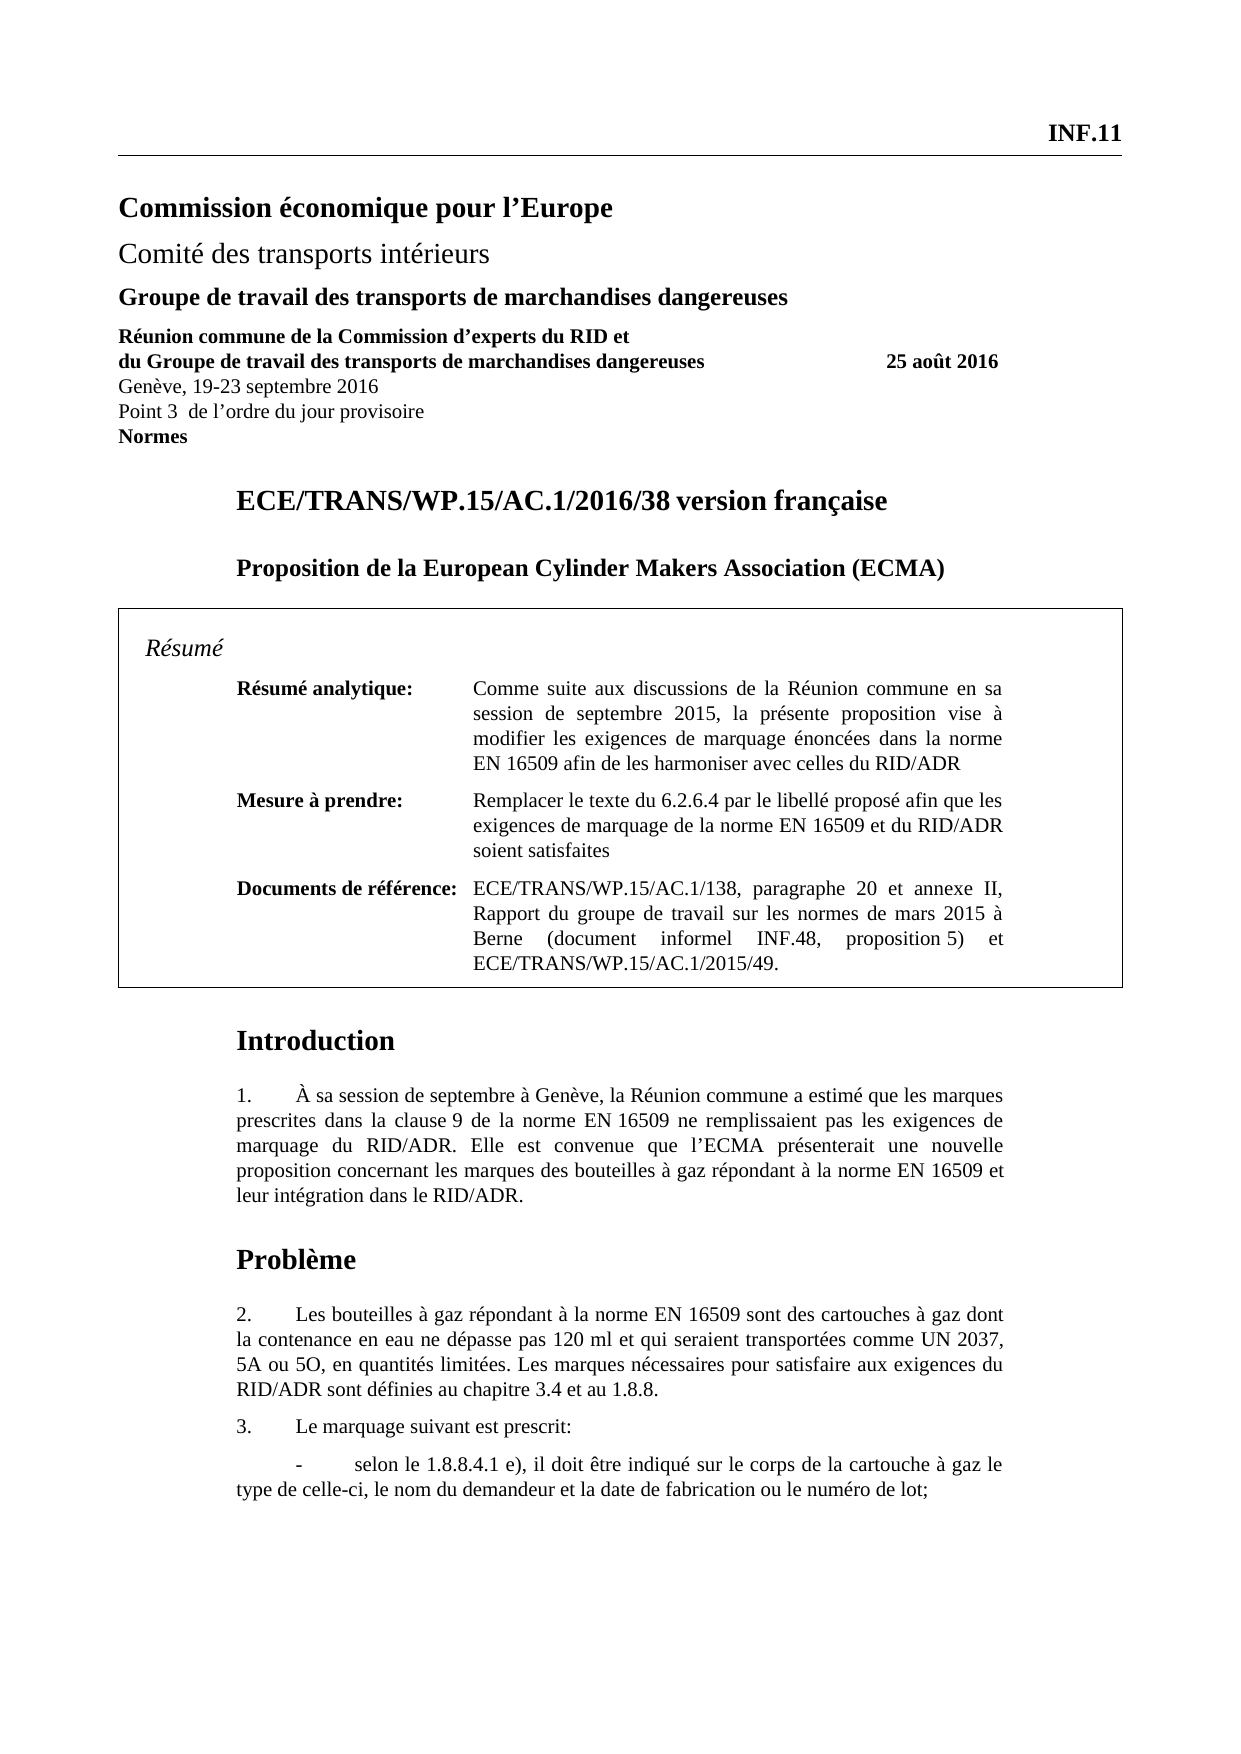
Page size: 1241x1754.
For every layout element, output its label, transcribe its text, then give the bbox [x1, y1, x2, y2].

text 3. Le marquage suivant est prescrit: [236, 1413, 1004, 1438]
text 2. Les bouteilles à gaz répondant à la norme EN 16509 sont des cartouches à gaz dont la contenance en eau ne dépasse pas 120 ml et qui seraient transportées comme UN 2037, 5A ou 5O, en quantités limitées. Les marques nécessaires pour satisfaire aux exigences du RID/ADR sont définies au chapitre 3.4 et au 1.8.8. [236, 1301, 1004, 1401]
table_header Résumé [119, 609, 1122, 675]
text Introduction [118, 1026, 1004, 1057]
text Problème [118, 1244, 1004, 1276]
table_cell Résumé analytique: Comme suite aux discussions de la Réunion commune en sa session de septembre 2015, la présente proposition vise à modifier les exigences de marquage énoncées dans la norme EN 16509 afin de les harmoniser avec celles du RID/ADR [119, 675, 1122, 787]
text ECE/TRANS/WP.15/AC.1/2016/38 version française [118, 486, 1004, 517]
text Groupe de travail des transports de marchandises dangereuses [118, 282, 1122, 311]
text - selon le 1.8.8.4.1 e), il doit être indiqué sur le corps de la cartouche à gaz le type de celle-ci, le nom du demandeur et la date de fabrication ou le numéro de lot; [236, 1451, 1004, 1501]
text Comité des transports intérieurs [118, 236, 1122, 269]
table_cell Mesure à prendre: Remplacer le texte du 6.2.6.4 par le libellé proposé afin que les exigences de marquage de la norme EN 16509 et du RID/ADR soient satisfaites [119, 787, 1122, 875]
text Proposition de la European Cylinder Makers Association (ECMA) [118, 554, 1004, 582]
text Normes [118, 423, 1004, 448]
text Réunion commune de la Commission d’experts du RID et du Groupe de travail des transports de marchandises dangereuses 25 août 2016 [118, 323, 1122, 373]
table_cell Documents de référence: ECE/TRANS/WP.15/AC.1/138, paragraphe 20 et annexe II, Rapport du groupe de travail sur les normes de mars 2015 à Berne (document informel INF.48, proposition 5) et ECE/TRANS/WP.15/AC.1/2015/49. [119, 875, 1122, 987]
text 1. À sa session de septembre à Genève, la Réunion commune a estimé que les marques prescrites dans la clause 9 de la norme EN 16509 ne remplissaient pas les exigences de marquage du RID/ADR. Elle est convenue que l’ECMA présenterait une nouvelle proposition concernant les marques des bouteilles à gaz répondant à la norme EN 16509 et leur intégration dans le RID/ADR. [236, 1082, 1004, 1207]
text Commission économique pour l’Europe [118, 190, 1122, 223]
text Genève, 19-23 septembre 2016 Point 3 de l’ordre du jour provisoire [118, 373, 1122, 423]
